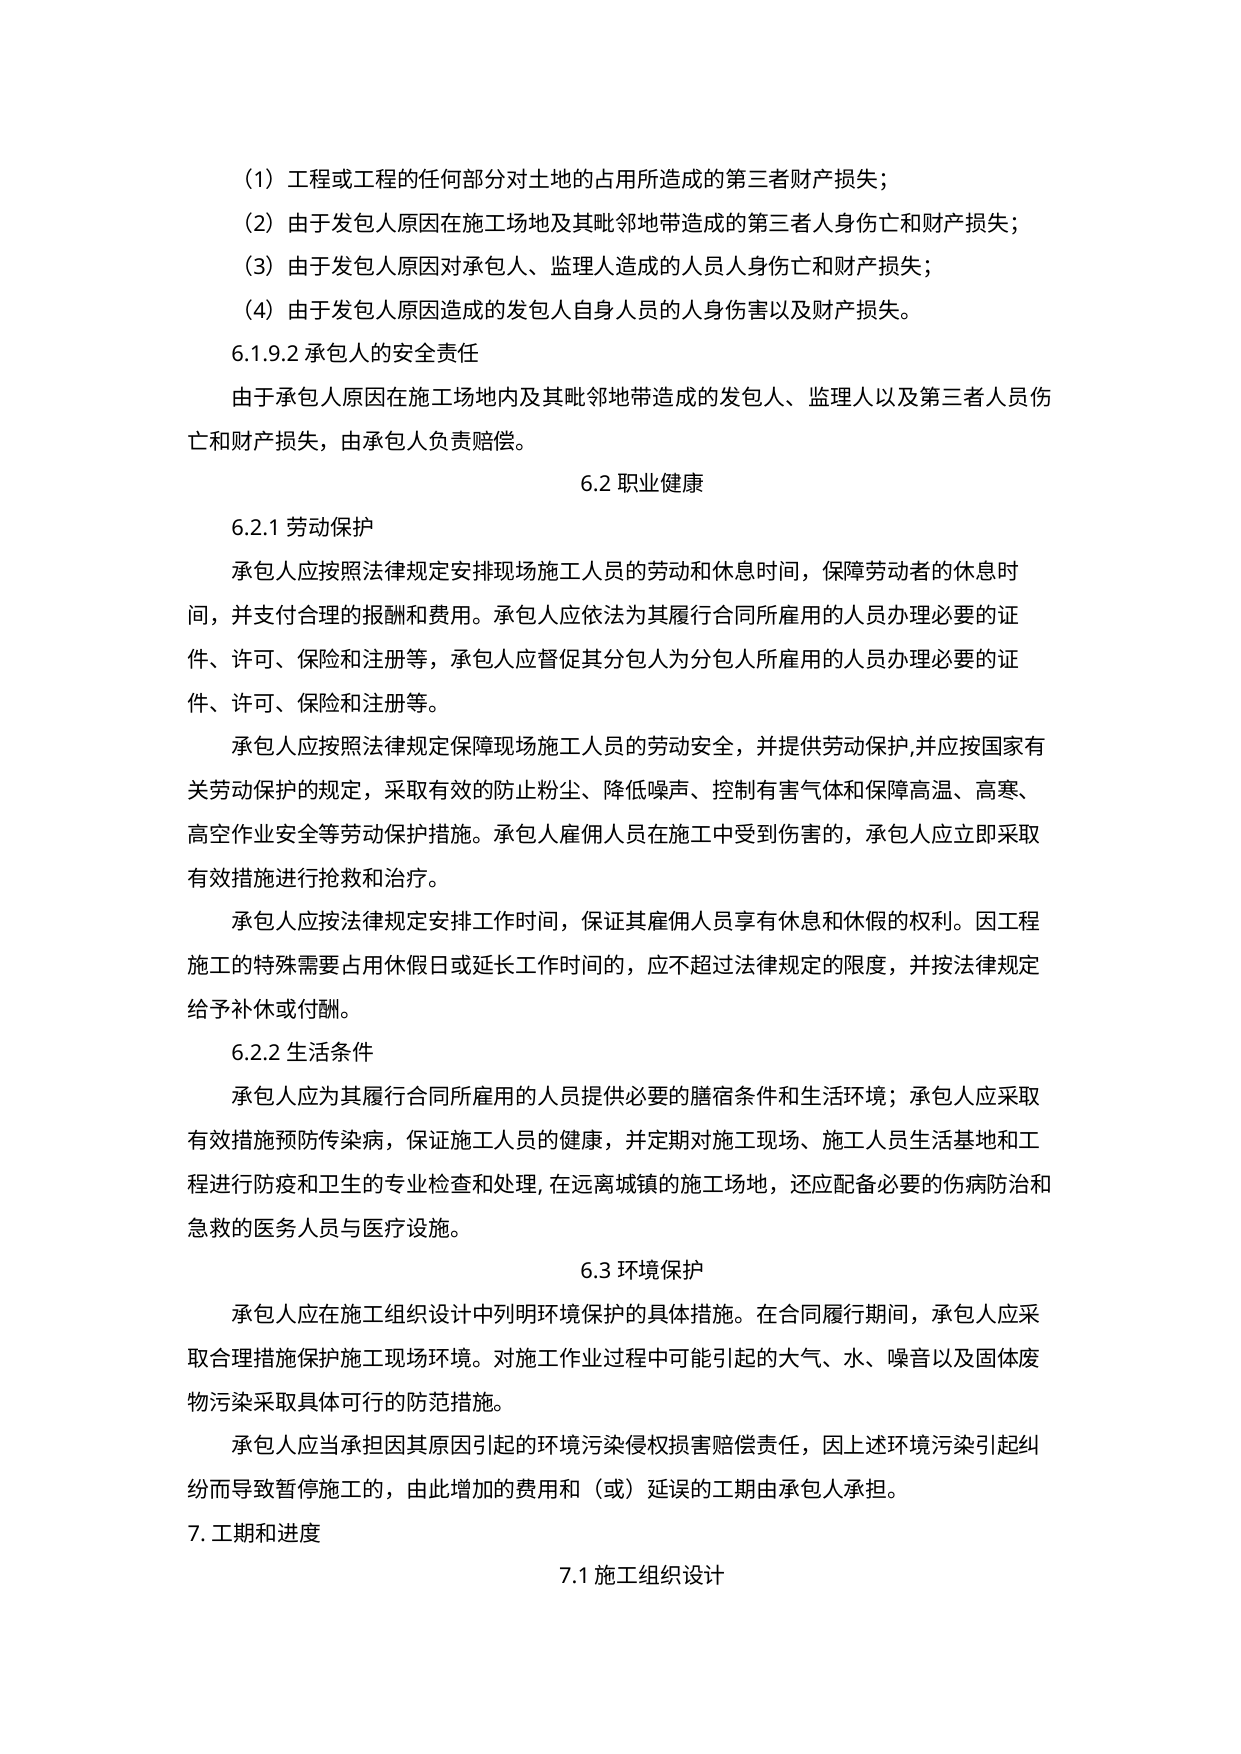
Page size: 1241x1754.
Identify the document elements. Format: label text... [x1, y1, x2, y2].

text 承包人应当承担因其原因引起的环境污染侵权损害赔偿责任，因上述环境污染引起纠纷而导致暂停施工的，由此增加的费用和（或）延误的工期由承包人承担。 [187, 1428, 1053, 1504]
text （3）由于发包人原因对承包人、监理人造成的人员人身伤亡和财产损失； [187, 249, 1053, 282]
text 6.1.9.2 承包人的安全责任 [187, 336, 1053, 369]
subtitle 6.2 职业健康 [188, 467, 1053, 499]
text 由于承包人原因在施工场地内及其毗邻地带造成的发包人、监理人以及第三者人员伤亡和财产损失，由承包人负责赔偿。 [187, 380, 1053, 456]
subtitle 6.3 环境保护 [188, 1254, 1053, 1286]
text （1）工程或工程的任何部分对土地的占用所造成的第三者财产损失； [187, 162, 1053, 194]
text 承包人应按照法律规定安排现场施工人员的劳动和休息时间，保障劳动者的休息时间，并支付合理的报酬和费用。承包人应依法为其履行合同所雇用的人员办理必要的证件、许可、保险和注册等，承包人应督促其分包人为分包人所雇用的人员办理必要的证件、许可、保险和注册等。 [187, 553, 1053, 718]
text 6.2.2 生活条件 [187, 1035, 1053, 1067]
text 承包人应为其履行合同所雇用的人员提供必要的膳宿条件和生活环境；承包人应采取有效措施预防传染病，保证施工人员的健康，并定期对施工现场、施工人员生活基地和工程进行防疫和卫生的专业检查和处理, 在远离城镇的施工场地，还应配备必要的伤病防治和急救的医务人员与医疗设施。 [187, 1078, 1053, 1243]
text （4）由于发包人原因造成的发包人自身人员的人身伤害以及财产损失。 [187, 293, 1053, 325]
text 6.2.1 劳动保护 [187, 510, 1053, 542]
subtitle 7. 工期和进度 [187, 1515, 1053, 1548]
subtitle 7.1施工组织设计 [188, 1559, 1053, 1591]
text （2）由于发包人原因在施工场地及其毗邻地带造成的第三者人身伤亡和财产损失； [187, 206, 1053, 238]
text 承包人应在施工组织设计中列明环境保护的具体措施。在合同履行期间，承包人应采取合理措施保护施工现场环境。对施工作业过程中可能引起的大气、水、噪音以及固体废物污染采取具体可行的防范措施。 [187, 1297, 1053, 1417]
text 承包人应按法律规定安排工作时间，保证其雇佣人员享有休息和休假的权利。因工程施工的特殊需要占用休假日或延长工作时间的，应不超过法律规定的限度，并按法律规定给予补休或付酬。 [187, 904, 1053, 1024]
text 承包人应按照法律规定保障现场施工人员的劳动安全，并提供劳动保护,并应按国家有关劳动保护的规定，采取有效的防止粉尘、降低噪声、控制有害气体和保障高温、高寒、高空作业安全等劳动保护措施。承包人雇佣人员在施工中受到伤害的，承包人应立即采取有效措施进行抢救和治疗。 [187, 729, 1053, 893]
